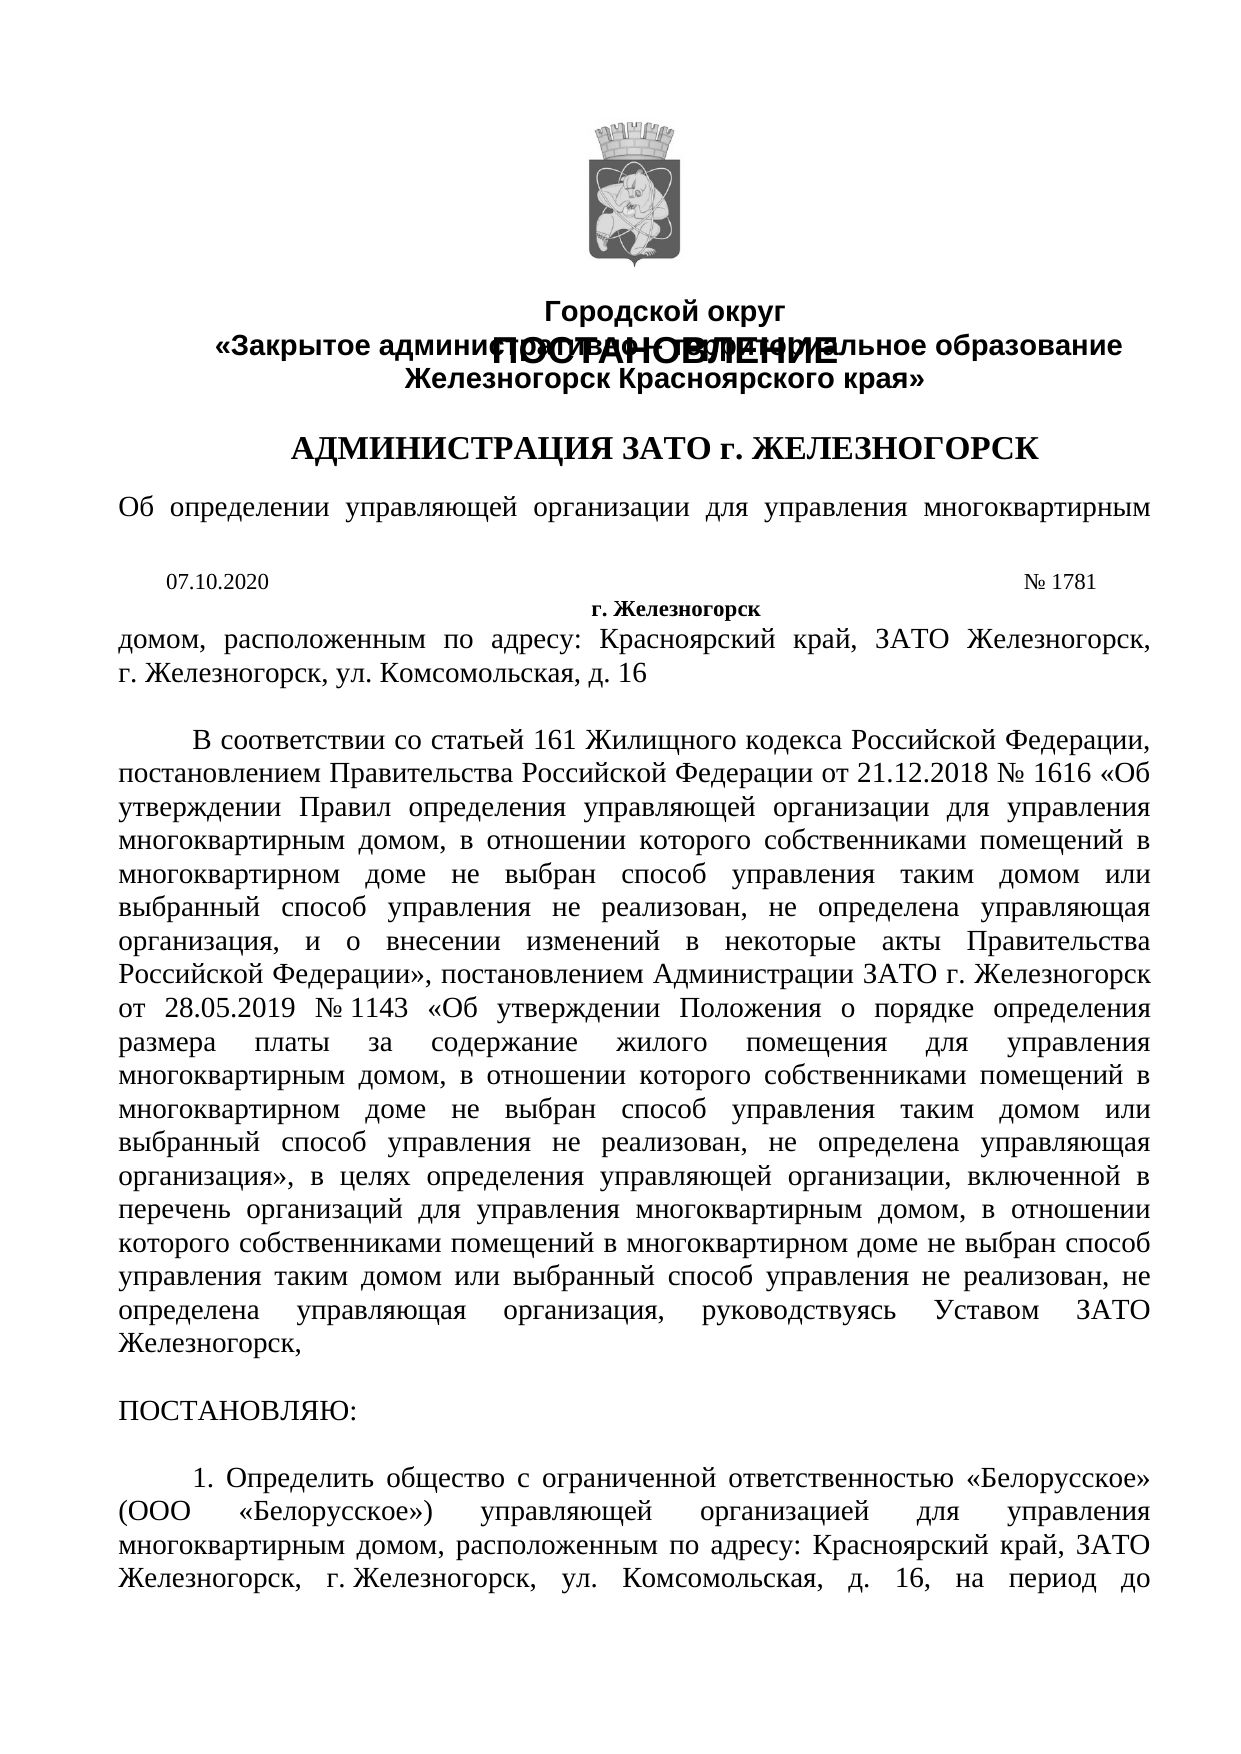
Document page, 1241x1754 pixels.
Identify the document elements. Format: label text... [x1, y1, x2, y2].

text ПОСТАНОВЛЕНИЕ [149, 328, 1180, 371]
text 07.10.2020 № 1781 [166, 568, 1186, 595]
title ПОСТАНОВЛЯЮ: [118, 1393, 1152, 1426]
text В соответствии со статьей 161 Жилищного кодекса Российской Федерации, постановлением Правительства Российской Федерации от 21.12.2018 № 1616 «Об утверждении Правил определения управляющей организации для управления многоквартирным домом, в отношении которого собственниками помещений в многоквартирном доме не выбран способ управления таким домом или выбранный способ управления не реализован, не определена управляющая организация, и о внесении изменений в некоторые акты Правительства Российской Федерации», постановлением Администрации ЗАТО г. Железногорск от 28.05.2019 № 1143 «Об утверждении Положения о порядке определения размера платы за содержание жилого помещения для управления многоквартирным домом, в отношении которого собственниками помещений в многоквартирном доме не выбран способ управления таким домом или выбранный способ управления не реализован, не определена управляющая организация», в целях определения управляющей организации, включенной в перечень организаций для управления многоквартирным домом, в отношении которого собственниками помещений в многоквартирном доме не выбран способ управления таким домом или выбранный способ управления не реализован, не определена управляющая организация, руководствуясь Уставом ЗАТО Железногорск, [118, 722, 1152, 1359]
text Городской округ [149, 294, 1180, 328]
subtitle АДМИНИСТРАЦИЯ ЗАТО г. ЖЕЛЕЗНОГОРСК [149, 428, 1180, 467]
text «Закрытое административно – территориальное образование Железногорск Красноярского края» [149, 371, 1180, 395]
text г. Железногорск [166, 595, 1186, 621]
title Об определении управляющей организации для управления многоквартирным домом, расположенным по адресу: Красноярский край, ЗАТО Железногорск, г. Железногорск, ул. Комсомольская, д. 16 [118, 380, 1152, 688]
